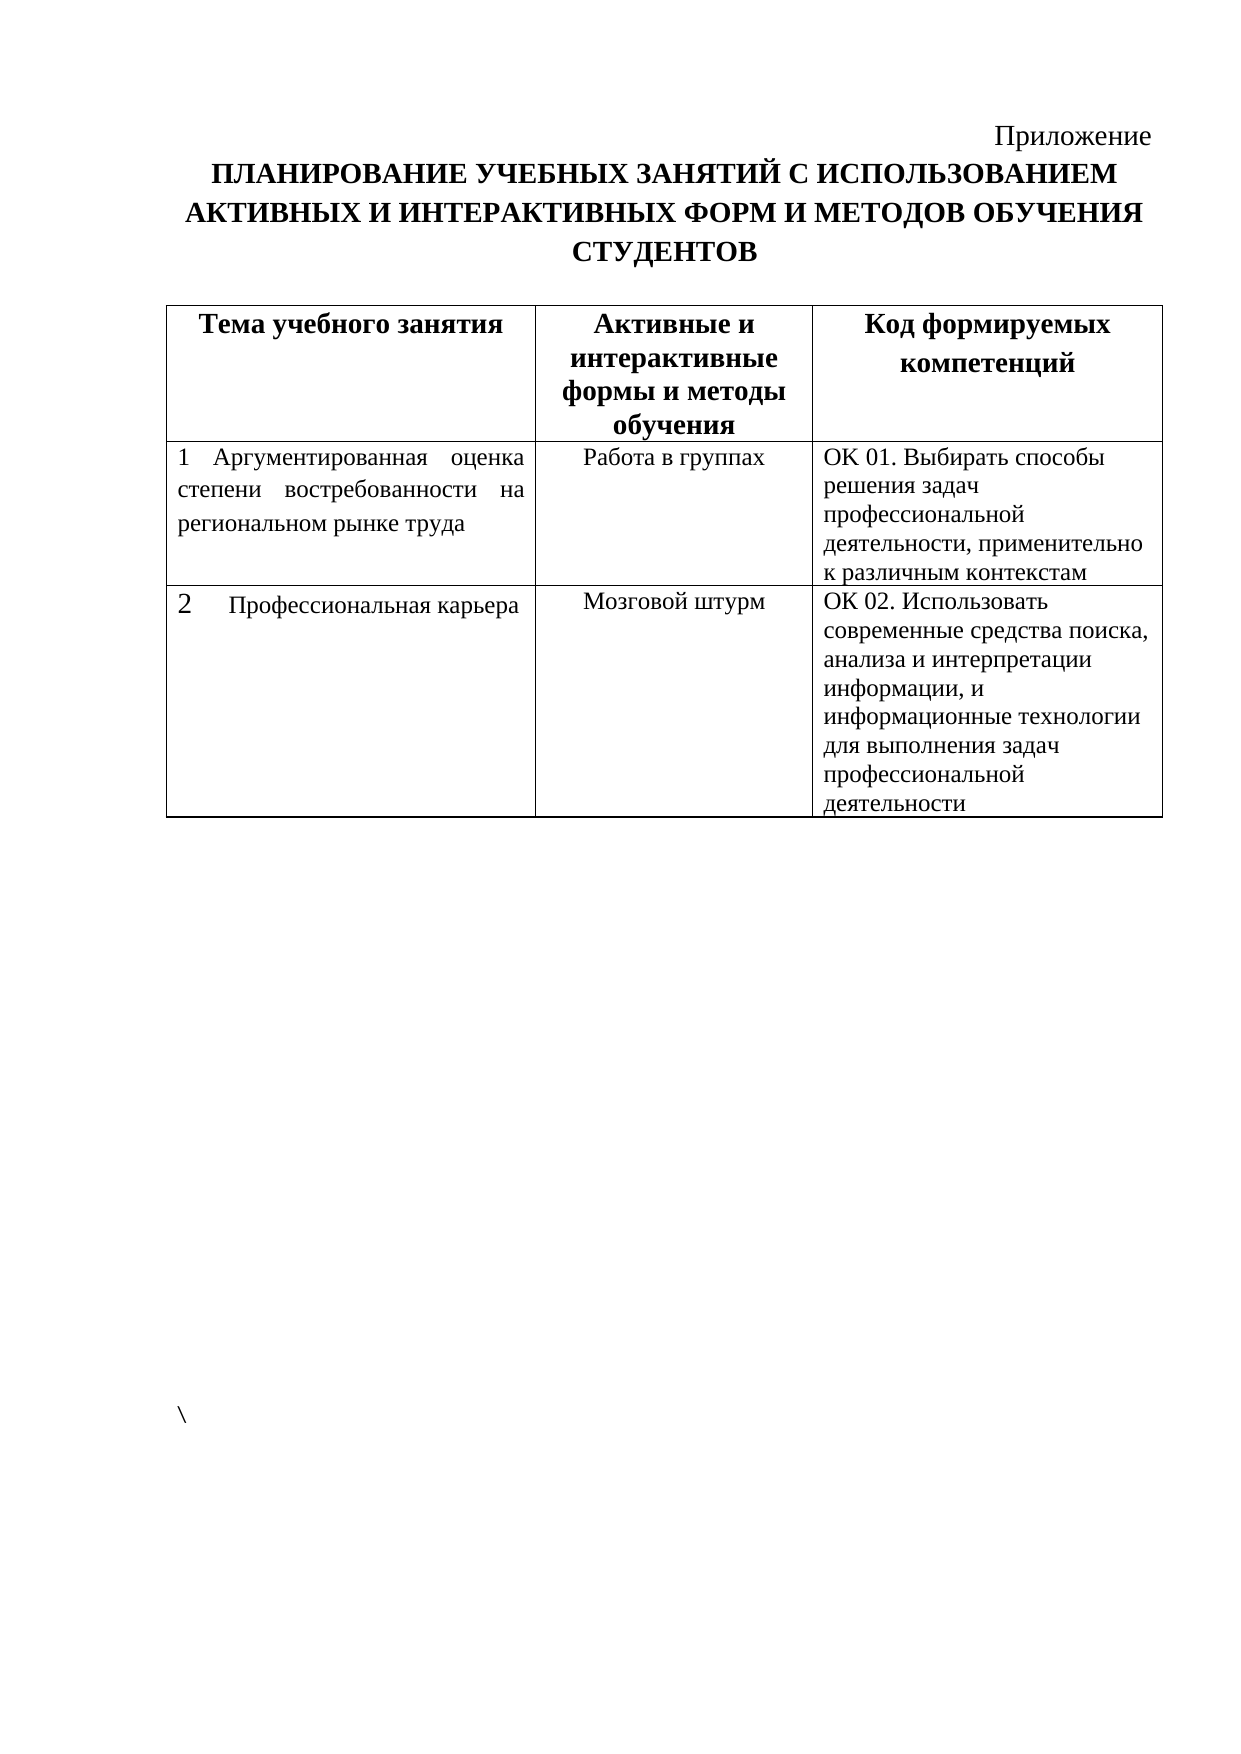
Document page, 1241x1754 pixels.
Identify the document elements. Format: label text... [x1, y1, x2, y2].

text \ [177, 1401, 1152, 1429]
table_cell ОК 02. Использовать современные средства поиска, анализа и интерпретации информации, и информационные технологии для выполнения задач профессиональной деятельности [813, 586, 1162, 816]
table_cell Работа в группах [536, 442, 812, 585]
text Приложение [177, 118, 1152, 152]
table_cell 2 Профессиональная карьера [167, 586, 535, 816]
table_header Активные и интерактивные формы и методы обучения [536, 306, 812, 441]
text ПЛАНИРОВАНИЕ УЧЕБНЫХ ЗАНЯТИЙ С ИСПОЛЬЗОВАНИЕМ [177, 157, 1152, 190]
text СТУДЕНТОВ [177, 234, 1152, 267]
table_cell OK 01. Выбирать способы решения задач профессиональной деятельности, применительно к различным контекстам [813, 442, 1162, 585]
table_header Тема учебного занятия [167, 306, 535, 441]
table_header Код формируемых компетенций [813, 306, 1162, 441]
table_cell 1 Аргументированная оценка степени востребованности на региональном рынке труда [167, 442, 535, 585]
text АКТИВНЫХ И ИНТЕРАКТИВНЫХ ФОРМ И МЕТОДОВ ОБУЧЕНИЯ [177, 195, 1152, 229]
table_cell Мозговой штурм [536, 586, 812, 816]
